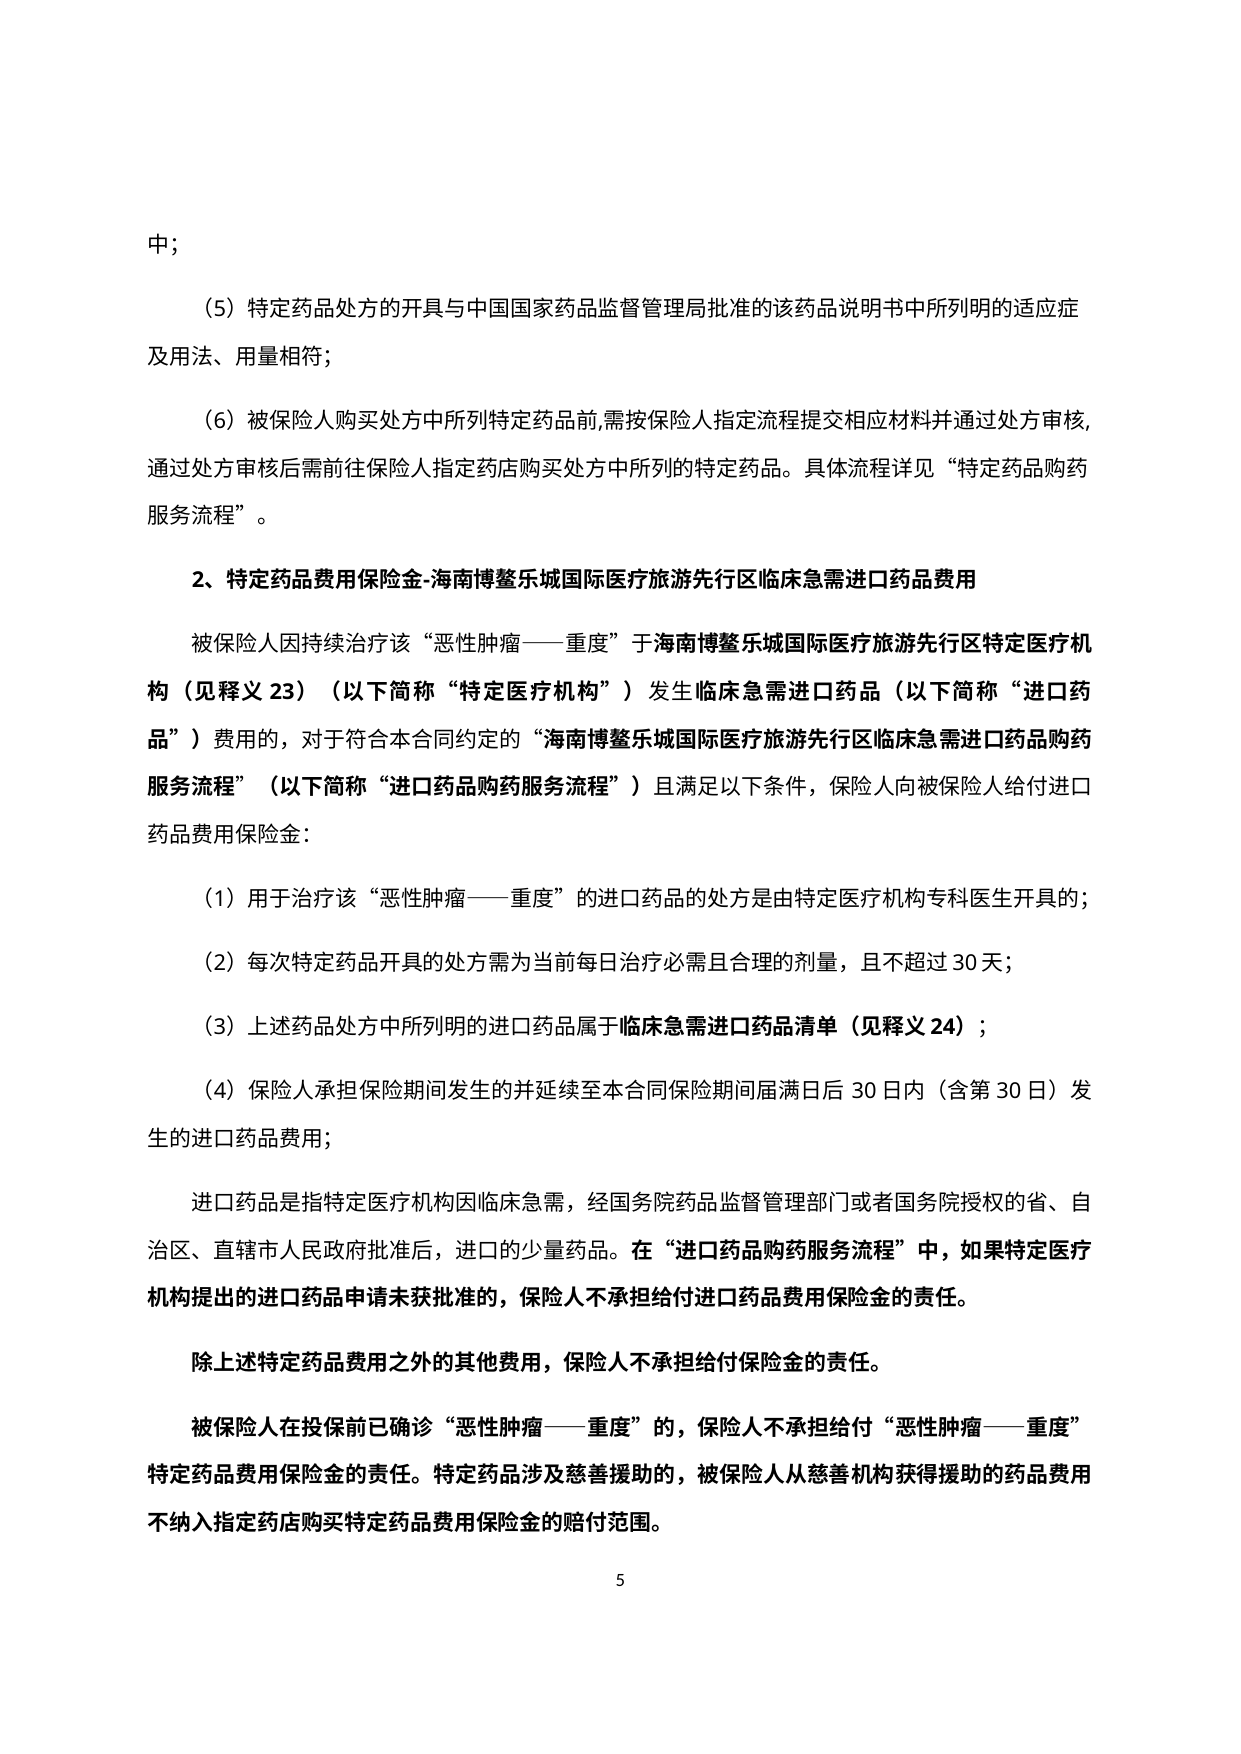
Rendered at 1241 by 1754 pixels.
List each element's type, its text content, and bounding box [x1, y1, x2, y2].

text （1）用于治疗该“恶性肿瘤——重度”的进口药品的处方是由特定医疗机构专科医生开具的； [148, 881, 1093, 912]
text （2）每次特定药品开具的处方需为当前每日治疗必需且合理的剂量，且不超过30天； [148, 945, 1093, 977]
text （4）保险人承担保险期间发生的并延续至本合同保险期间届满日后30日内（含第30日）发生的进口药品费用； [148, 1073, 1093, 1153]
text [148, 227, 1093, 259]
text 被保险人因持续治疗该“恶性肿瘤——重度”于海南博鳌乐城国际医疗旅游先行区特定医疗机构（见释义23）（以下简称“特定医疗机构”）发生临床急需进口药品（以下简称“进口药品”）费用的，对于符合本合同约定的“海南博鳌乐城国际医疗旅游先行区临床急需进口药品购药服务流程”（以下简称“进口药品购药服务流程”）且满足以下条件，保险人向被保险人给付进口药品费用保险金： [148, 626, 1093, 848]
text （3）上述药品处方中所列明的进口药品属于临床急需进口药品清单（见释义24）； [148, 1009, 1093, 1041]
text 除上述特定药品费用之外的其他费用，保险人不承担给付保险金的责任。 [148, 1344, 1093, 1377]
list 被保险人在投保前已确诊“恶性肿瘤——重度”的，保险人不承担给付“恶性肿瘤——重度”特定药品费用保险金的责任。特定药品涉及慈善援助的，被保险人从慈善机构获得援助的药品费用不纳入指定药店购买特定药品费用保险金的赔付范围。 [148, 1409, 1093, 1536]
text （5）特定药品处方的开具与中国国家药品监督管理局批准的该药品说明书中所列明的适应症及用法、用量相符； [148, 291, 1093, 370]
text 2、特定药品费用保险金-海南博鳌乐城国际医疗旅游先行区临床急需进口药品费用 [148, 562, 1093, 594]
text 进口药品是指特定医疗机构因临床急需，经国务院药品监督管理部门或者国务院授权的省、自治区、直辖市人民政府批准后，进口的少量药品。在“进口药品购药服务流程”中，如果特定医疗机构提出的进口药品申请未获批准的，保险人不承担给付进口药品费用保险金的责任。 [148, 1185, 1093, 1312]
text （6）被保险人购买处方中所列特定药品前,需按保险人指定流程提交相应材料并通过处方审核,通过处方审核后需前往保险人指定药店购买处方中所列的特定药品。具体流程详见“特定药品购药服务流程”。 [148, 403, 1093, 530]
